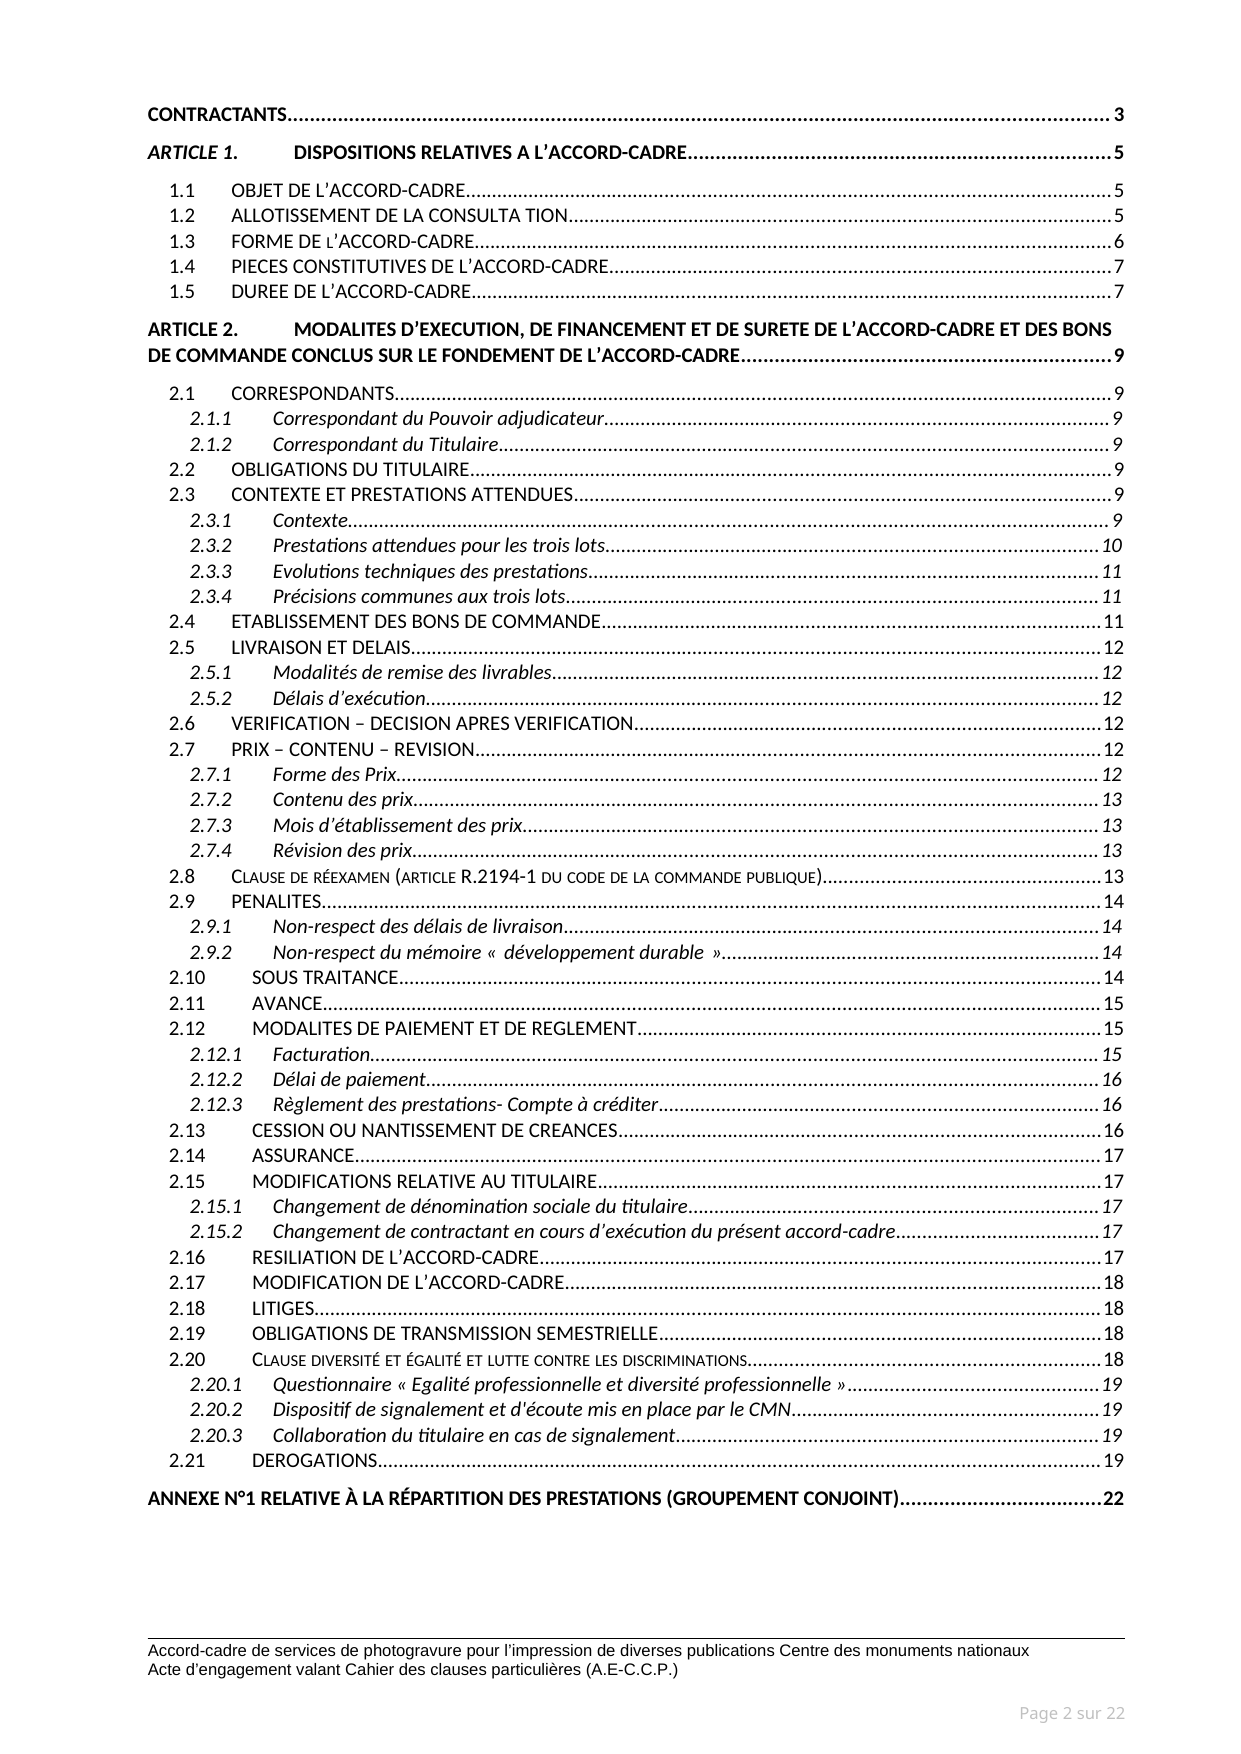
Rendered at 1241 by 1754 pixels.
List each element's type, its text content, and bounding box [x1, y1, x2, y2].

text 2.1.1 Correspondant du Pouvoir adjudicateur 9 [189, 405, 1125, 431]
text 2.12 MODALITES DE PAIEMENT ET DE REGLEMENT 15 [168, 1015, 1125, 1041]
text 2.14 ASSURANCE 17 [168, 1142, 1125, 1168]
text 2.9.2 Non-respect du mémoire « développement durable » 14 [189, 939, 1125, 964]
text 2.5.1 Modalités de remise des livrables 12 [189, 659, 1125, 685]
text 2.8 Clause de réexamen (article R.2194-1 du code de la commande publique) 13 [168, 863, 1125, 888]
text 2.15 MODIFICATIONS RELATIVE AU TITULAIRE 17 [168, 1168, 1125, 1193]
text 1.4 PIECES CONSTITUTIVES DE L’ACCORD-CADRE 7 [168, 253, 1125, 279]
text 2.13 CESSION OU NANTISSEMENT DE CREANCES 16 [168, 1117, 1125, 1142]
text 2.3.4 Précisions communes aux trois lots 11 [189, 583, 1125, 609]
text 2.20.1 Questionnaire « Egalité professionnelle et diversité professionnelle » 19 [189, 1371, 1125, 1397]
text 1.5 DUREE DE L’ACCORD-CADRE 7 [168, 279, 1125, 304]
text 2.6 VERIFICATION – DECISION APRES VERIFICATION 12 [168, 710, 1125, 736]
text 2.20 Clause diversité et égalité et lutte contre les discriminations 18 [168, 1346, 1125, 1371]
text 2.12.3 Règlement des prestations- Compte à créditer 16 [189, 1092, 1125, 1117]
text 2.21 DEROGATIONS 19 [168, 1447, 1125, 1473]
text 2.12.1 Facturation 15 [189, 1041, 1125, 1066]
text 2.15.1 Changement de dénomination sociale du titulaire 17 [189, 1193, 1125, 1219]
text 2.3.1 Contexte 9 [189, 507, 1125, 532]
text 2.4 ETABLISSEMENT DES BONS DE COMMANDE 11 [168, 609, 1125, 634]
text 1.2 ALLOTISSEMENT DE LA CONSULTA TION 5 [168, 202, 1125, 228]
text 2.7.3 Mois d’établissement des prix 13 [189, 812, 1125, 837]
text 2.5 LIVRAISON ET DELAIS 12 [168, 634, 1125, 659]
text 2.18 LITIGES 18 [168, 1295, 1125, 1320]
text Article 2. MODALITES D’EXECUTION, DE FINANCEMENT ET DE SURETE DE L’ACCORD-CADRE ET DES BONS DE COMMANDE CONCLUS SUR LE FONDEMENT DE L’ACCORD-CADRE 9 [148, 317, 1125, 367]
text 2.12.2 Délai de paiement 16 [189, 1066, 1125, 1092]
text 2.17 MODIFICATION DE L’ACCORD-CADRE 18 [168, 1269, 1125, 1295]
text 2.3 CONTEXTE ET PRESTATIONS ATTENDUES 9 [168, 482, 1125, 507]
text 2.7 PRIX – CONTENU – REVISION 12 [168, 736, 1125, 761]
text 2.1.2 Correspondant du Titulaire 9 [189, 431, 1125, 456]
text 2.5.2 Délais d’exécution 12 [189, 685, 1125, 710]
text 2.20.3 Collaboration du titulaire en cas de signalement 19 [189, 1422, 1125, 1447]
text 1.1 OBJET DE L’ACCORD-CADRE 5 [168, 177, 1125, 202]
text 2.20.2 Dispositif de signalement et d'écoute mis en place par le CMN 19 [189, 1397, 1125, 1422]
text Article 1. DISPOSITIONS RELATIVES A L’ACCORD-CADRE 5 [148, 139, 1125, 164]
text 2.1 CORRESPONDANTS 9 [168, 380, 1125, 405]
text 2.7.4 Révision des prix 13 [189, 837, 1125, 863]
text 2.7.2 Contenu des prix 13 [189, 787, 1125, 812]
text 2.16 RESILIATION DE L’ACCORD-CADRE 17 [168, 1244, 1125, 1269]
text 2.9.1 Non-respect des délais de livraison 14 [189, 914, 1125, 939]
text ANNEXE n°1 relative à la répartition des prestations (groupement conjoint) 22 [148, 1485, 1125, 1511]
text 1.3 FORME DE l’ACCORD-CADRE 6 [168, 228, 1125, 253]
text 2.9 PENALITES 14 [168, 888, 1125, 914]
text Contractants 3 [148, 101, 1125, 127]
text 2.15.2 Changement de contractant en cours d’exécution du présent accord-cadre 17 [189, 1219, 1125, 1244]
text 2.19 OBLIGATIONS DE TRANSMISSION SEMESTRIELLE 18 [168, 1320, 1125, 1346]
text 2.7.1 Forme des Prix 12 [189, 761, 1125, 787]
text 2.11 AVANCE 15 [168, 990, 1125, 1015]
text 2.10 SOUS TRAITANCE 14 [168, 964, 1125, 990]
text 2.3.3 Evolutions techniques des prestations 11 [189, 558, 1125, 583]
text 2.2 OBLIGATIONS DU TITULAIRE 9 [168, 456, 1125, 482]
text 2.3.2 Prestations attendues pour les trois lots 10 [189, 532, 1125, 558]
